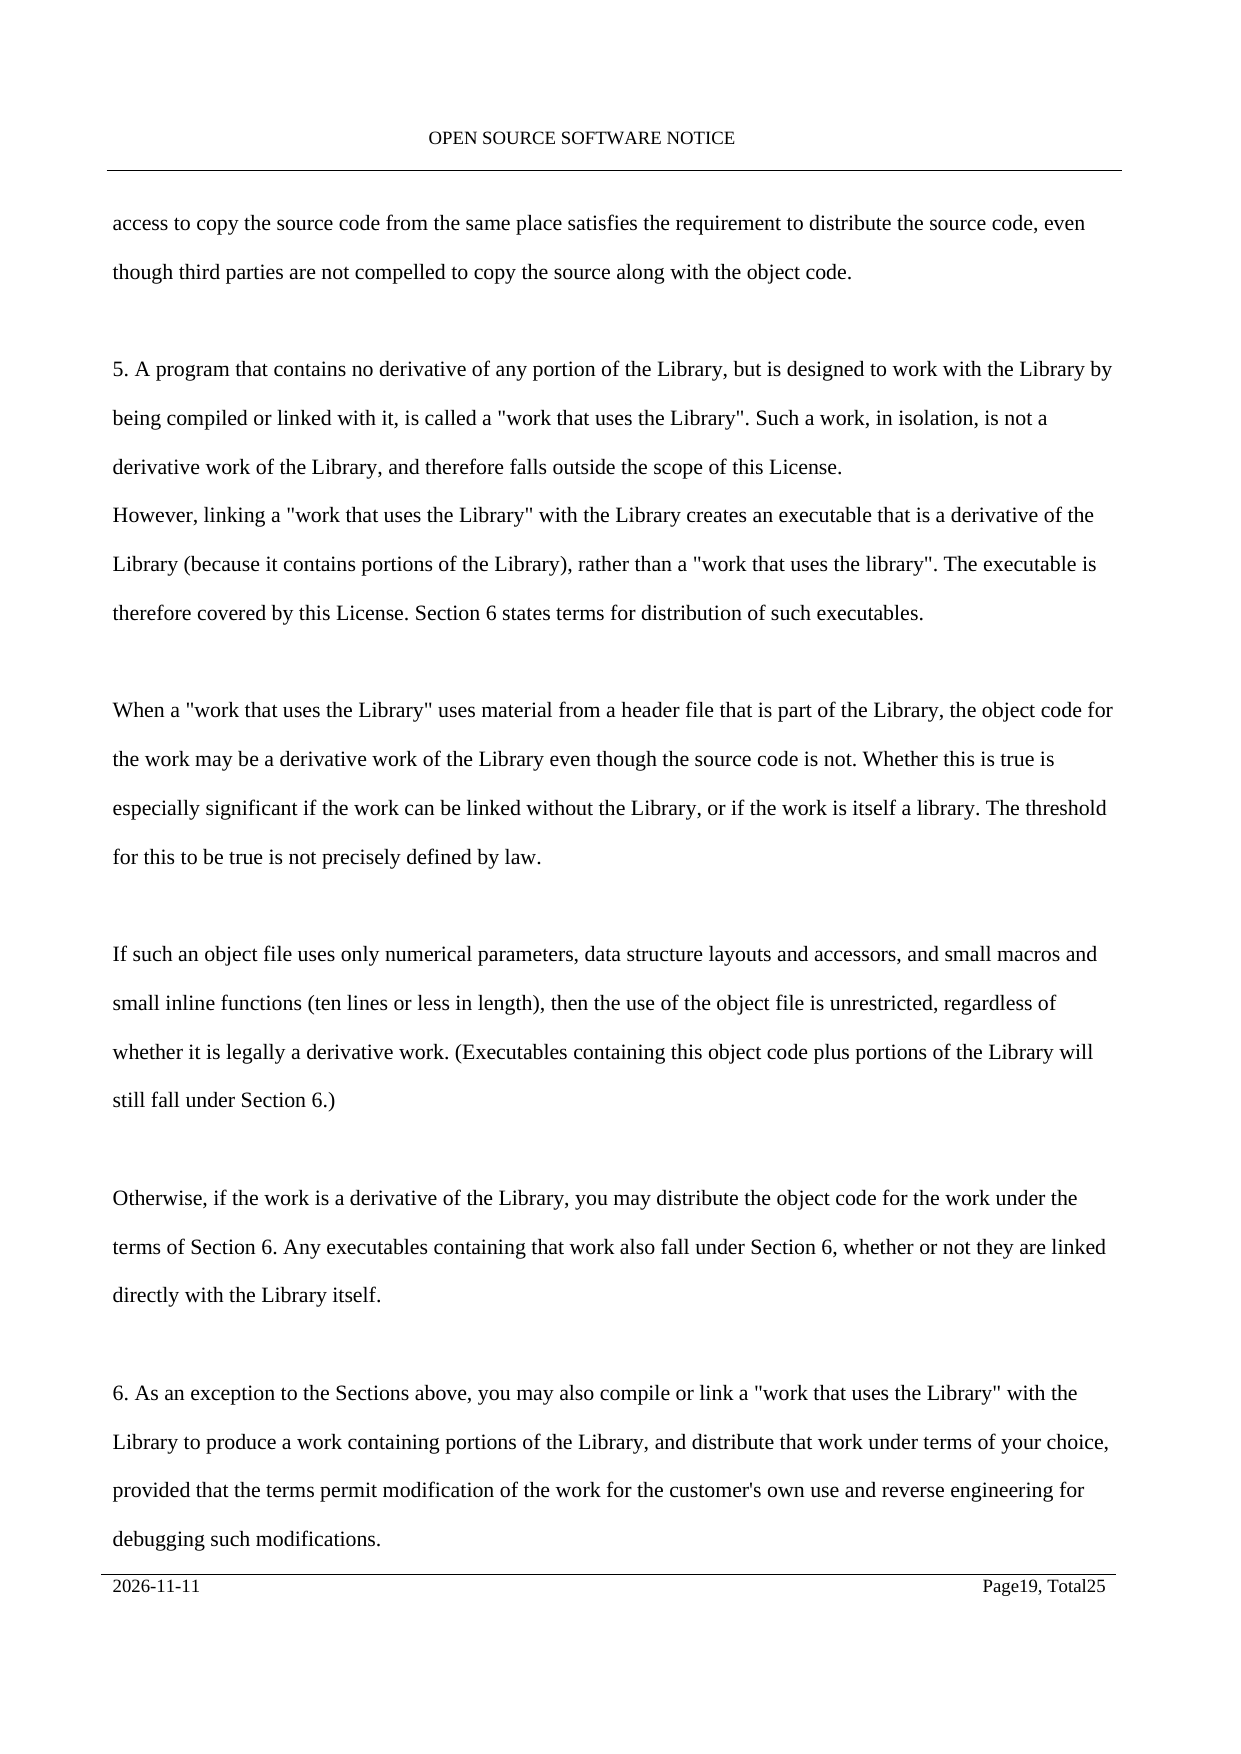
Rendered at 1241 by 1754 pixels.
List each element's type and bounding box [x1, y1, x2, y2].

text [112, 206, 1128, 1555]
